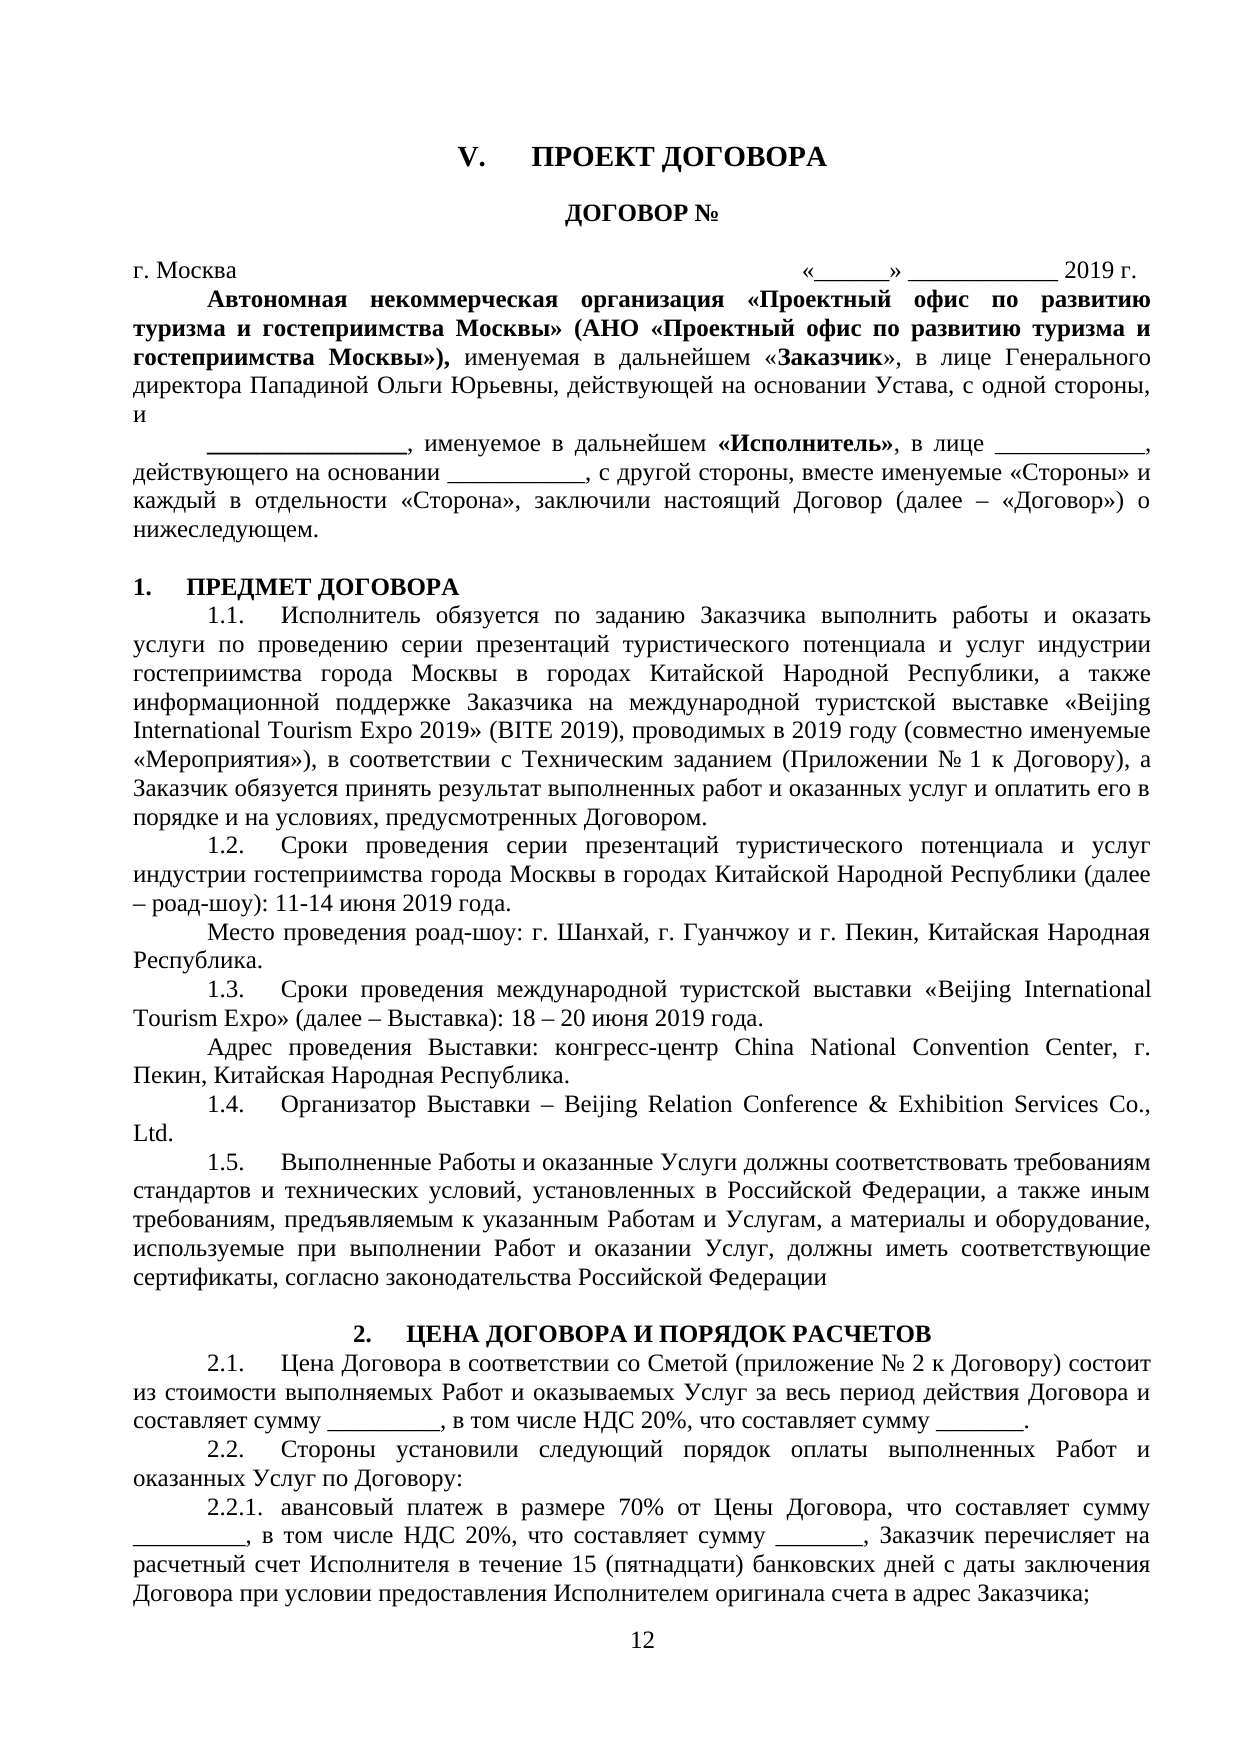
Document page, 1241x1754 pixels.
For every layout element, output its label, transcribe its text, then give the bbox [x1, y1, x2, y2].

list ПРЕДМЕТ ДОГОВОРА [133, 572, 1152, 601]
list Организатор Выставки – Beijing Relation Conference & Exhibition Services Co., Ltd. [133, 1089, 1152, 1147]
list Выполненные Работы и оказанные Услуги должны соответствовать требованиям стандартов и технических условий, установленных в Российской Федерации, а также иным требованиям, предъявляемым к указанным Работам и Услугам, а материалы и оборудование, используемые при выполнении Работ и оказании Услуг, должны иметь соответствующие сертификаты, согласно законодательства Российской Федерации [133, 1147, 1152, 1291]
list Исполнитель обязуется по заданию Заказчика выполнить работы и оказать услуги по проведению серии презентаций туристического потенциала и услуг индустрии гостеприимства города Москвы в городах Китайской Народной Республики, а также информационной поддержке Заказчика на международной туристской выставке «Beijing International Tourism Expo 2019» (BITE 2019), проводимых в 2019 году (совместно именуемые «Мероприятия»), в соответствии с Техническим заданием (Приложении № 1 к Договору), а Заказчик обязуется принять результат выполненных работ и оказанных услуг и оплатить его в порядке и на условиях, предусмотренных Договором. [133, 601, 1152, 831]
text ДОГОВОР № [133, 198, 1152, 227]
list Цена Договора в соответствии со Сметой (приложение № 2 к Договору) состоит из стоимости выполняемых Работ и оказываемых Услуг за весь период действия Договора и составляет сумму _________, в том числе НДС 20%, что составляет сумму _______. [133, 1348, 1152, 1434]
list Место проведения роад-шоу: г. Шанхай, г. Гуанчжоу и г. Пекин, Китайская Народная Республика. [133, 917, 1152, 974]
list Стороны установили следующий порядок оплаты выполненных Работ и оказанных Услуг по Договору: [133, 1434, 1152, 1492]
text Автономная некоммерческая организация «Проектный офис по развитию туризма и гостеприимства Москвы» (АНО «Проектный офис по развитию туризма и гостеприимства Москвы»), именуемая в дальнейшем «Заказчик», в лице Генерального директора Пападиной Ольги Юрьевны, действующей на основании Устава, с одной стороны, и [133, 284, 1152, 428]
text ________________, именуемое в дальнейшем «Исполнитель», в лице ____________, действующего на основании ___________, с другой стороны, вместе именуемые «Стороны» и каждый в отдельности «Сторона», заключили настоящий Договор (далее – «Договор») о нижеследующем. [133, 428, 1152, 543]
list ЦЕНА ДОГОВОРА И ПОРЯДОК РАСЧЕТОВ [133, 1319, 1152, 1348]
list авансовый платеж в размере 70% от Цены Договора, что составляет сумму _________, в том числе НДС 20%, что составляет сумму _______, Заказчик перечисляет на расчетный счет Исполнителя в течение 15 (пятнадцати) банковских дней с даты заключения Договора при условии предоставления Исполнителем оригинала счета в адрес Заказчика; [133, 1492, 1152, 1607]
list Адрес проведения Выставки: конгресс-центр China National Convention Center, г. Пекин, Китайская Народная Республика. [133, 1032, 1152, 1089]
list Сроки проведения международной туристской выставки «Beijing International Tourism Expo» (далее – Выставка): 18 – 20 июня 2019 года. [133, 974, 1152, 1032]
list Сроки проведения серии презентаций туристического потенциала и услуг индустрии гостеприимства города Москвы в городах Китайской Народной Республики (далее – роад-шоу): 11-14 июня 2019 года. [133, 831, 1152, 917]
text г. Москва «______» ____________ 2019 г. [133, 256, 1183, 284]
list ПРОЕКТ ДОГОВОРА [133, 139, 1152, 172]
